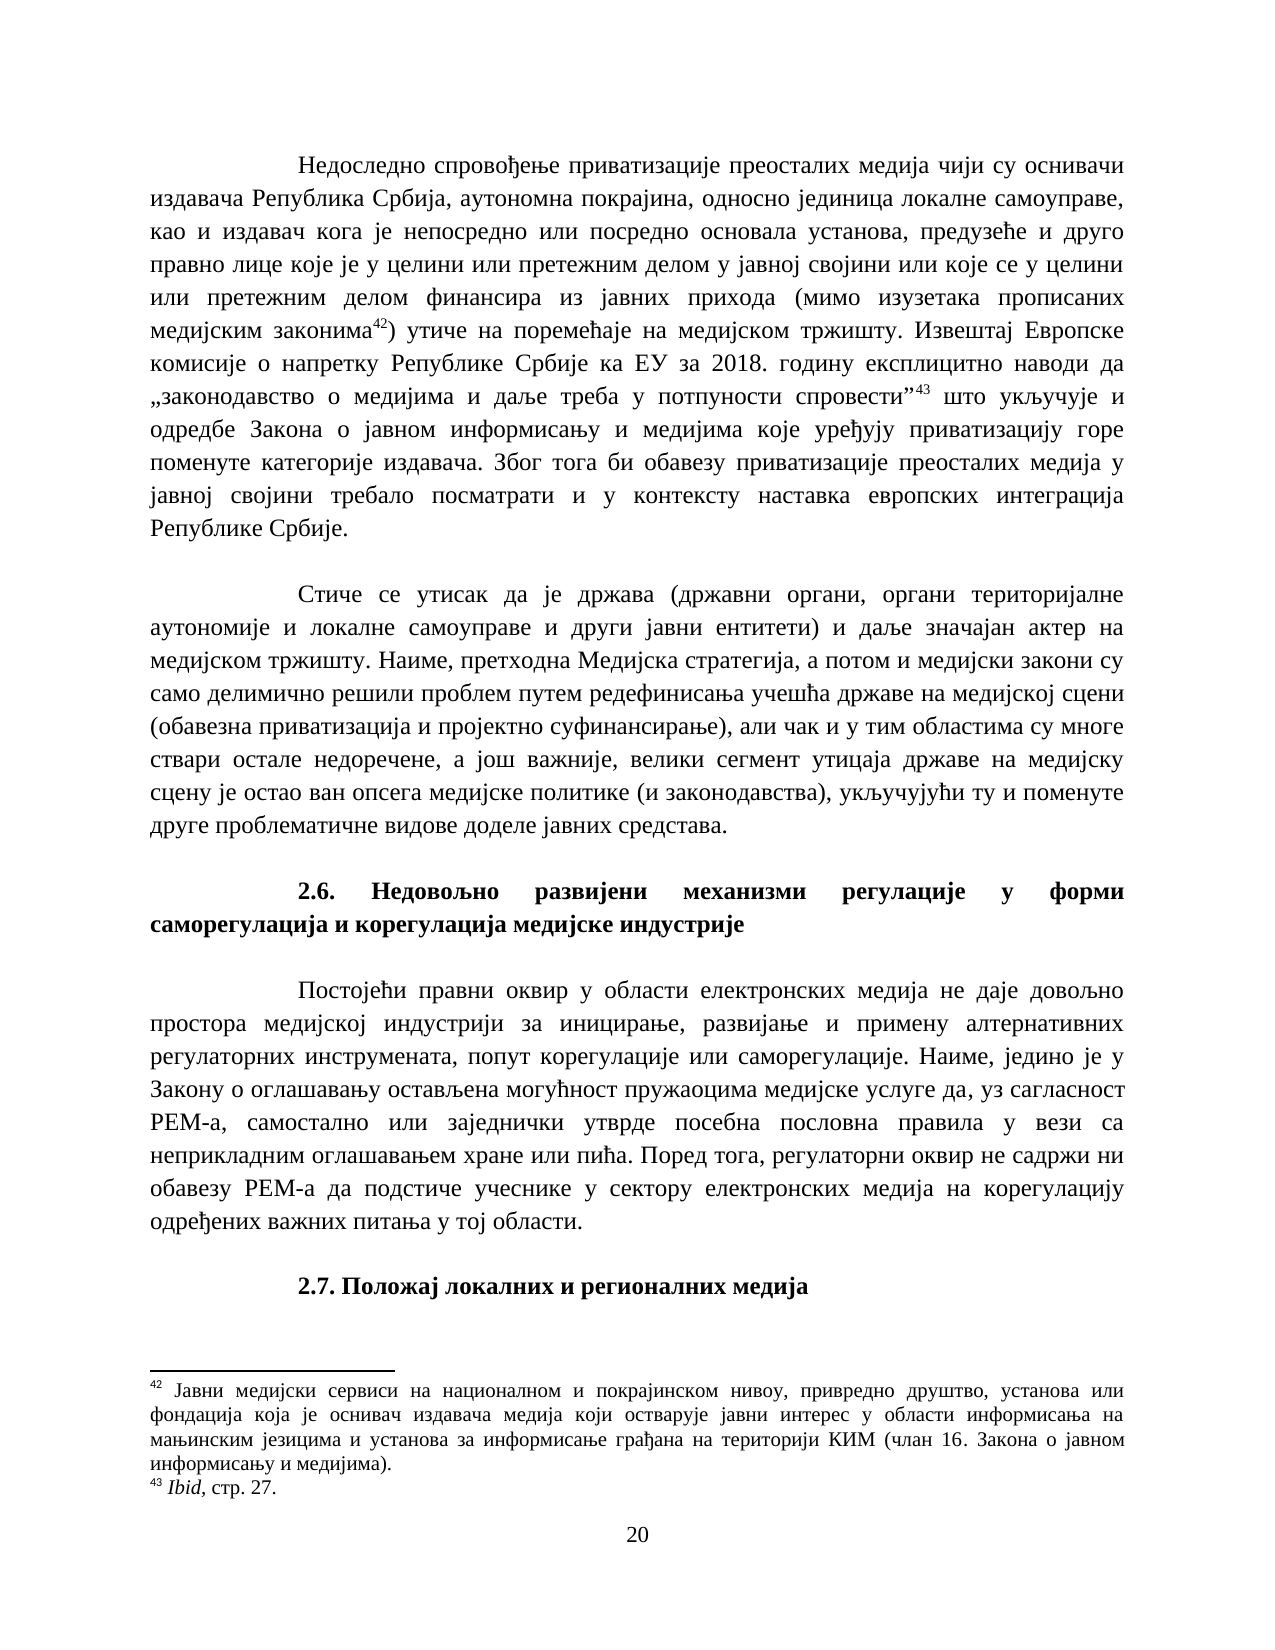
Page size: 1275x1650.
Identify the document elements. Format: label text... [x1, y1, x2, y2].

text Стиче се утисак да је држава (државни органи, органи територијалне аутономије и локалне самоуправе и други јавни ентитети) и даље значајан актер на медијском тржишту. Наиме, претходна Медијска стратегија, а потом и медијски закони су само делимично решили проблем путем редефинисања учешћа државе на медијској сцени (обавезна приватизација и пројектно суфинансирање), али чак и у тим областима су многе ствари остале недоречене, а још важније, велики сегмент утицаја државе на медијску сцену је остао ван опсега медијске политике (и законодавства), укључујући ту и поменуте друге проблематичне видове доделе јавних средстава. [150, 579, 1125, 839]
list 2.6. Недовољно развијени механизми регулације у форми саморегулација и корегулација медијске индустрије [150, 876, 1125, 938]
text Постојећи правни оквир у области електронских медија не даје довољно простора медијској индустрији за иницирање, развијање и примену алтернативних регулаторних инструмената, попут корегулације или саморегулације. Наиме, једино је у Закону о оглашавању остављена могућност пружаоцима медијске услуге да, уз сагласност РЕМ-а, самостално или заједнички утврде посебна пословна правила у вези са неприкладним оглашавањем хране или пића. Поред тога, регулаторни оквир не садржи ни обавезу РЕМ-а да подстиче учеснике у сектору електронских медија на корегулацију одређених важних питања у тој области. [150, 975, 1125, 1235]
text 2.7. Положај локалних и регионалних медија [150, 1271, 1125, 1300]
text Недоследно спровођење приватизације преосталих медија чији су оснивачи издавача Република Србија, аутономна покрајина, односно јединица локалне самоуправе, као и издавач кога је непосредно или посредно основала установа, предузеће и друго правно лице које је у целини или претежним делом у јавној својини или које се у целини или претежним делом финансира из јавних прихода (мимо изузетака прописаних медијским законима) утиче на поремећаје на медијском тржишту. Извештај Европске комисије о напретку Републике Србије ка ЕУ за 2018. годину експлицитно наводи да „законодавство о медијима и даље треба у потпуности спровести” што укључује и одредбе Закона о јавном информисању и медијима које уређују приватизацију горе поменуте категорије издавача. Због тога би обавезу приватизације преосталих медија у јавној својини требало посматрати и у контексту наставка европских интеграција Републике Србије. [150, 150, 1125, 542]
